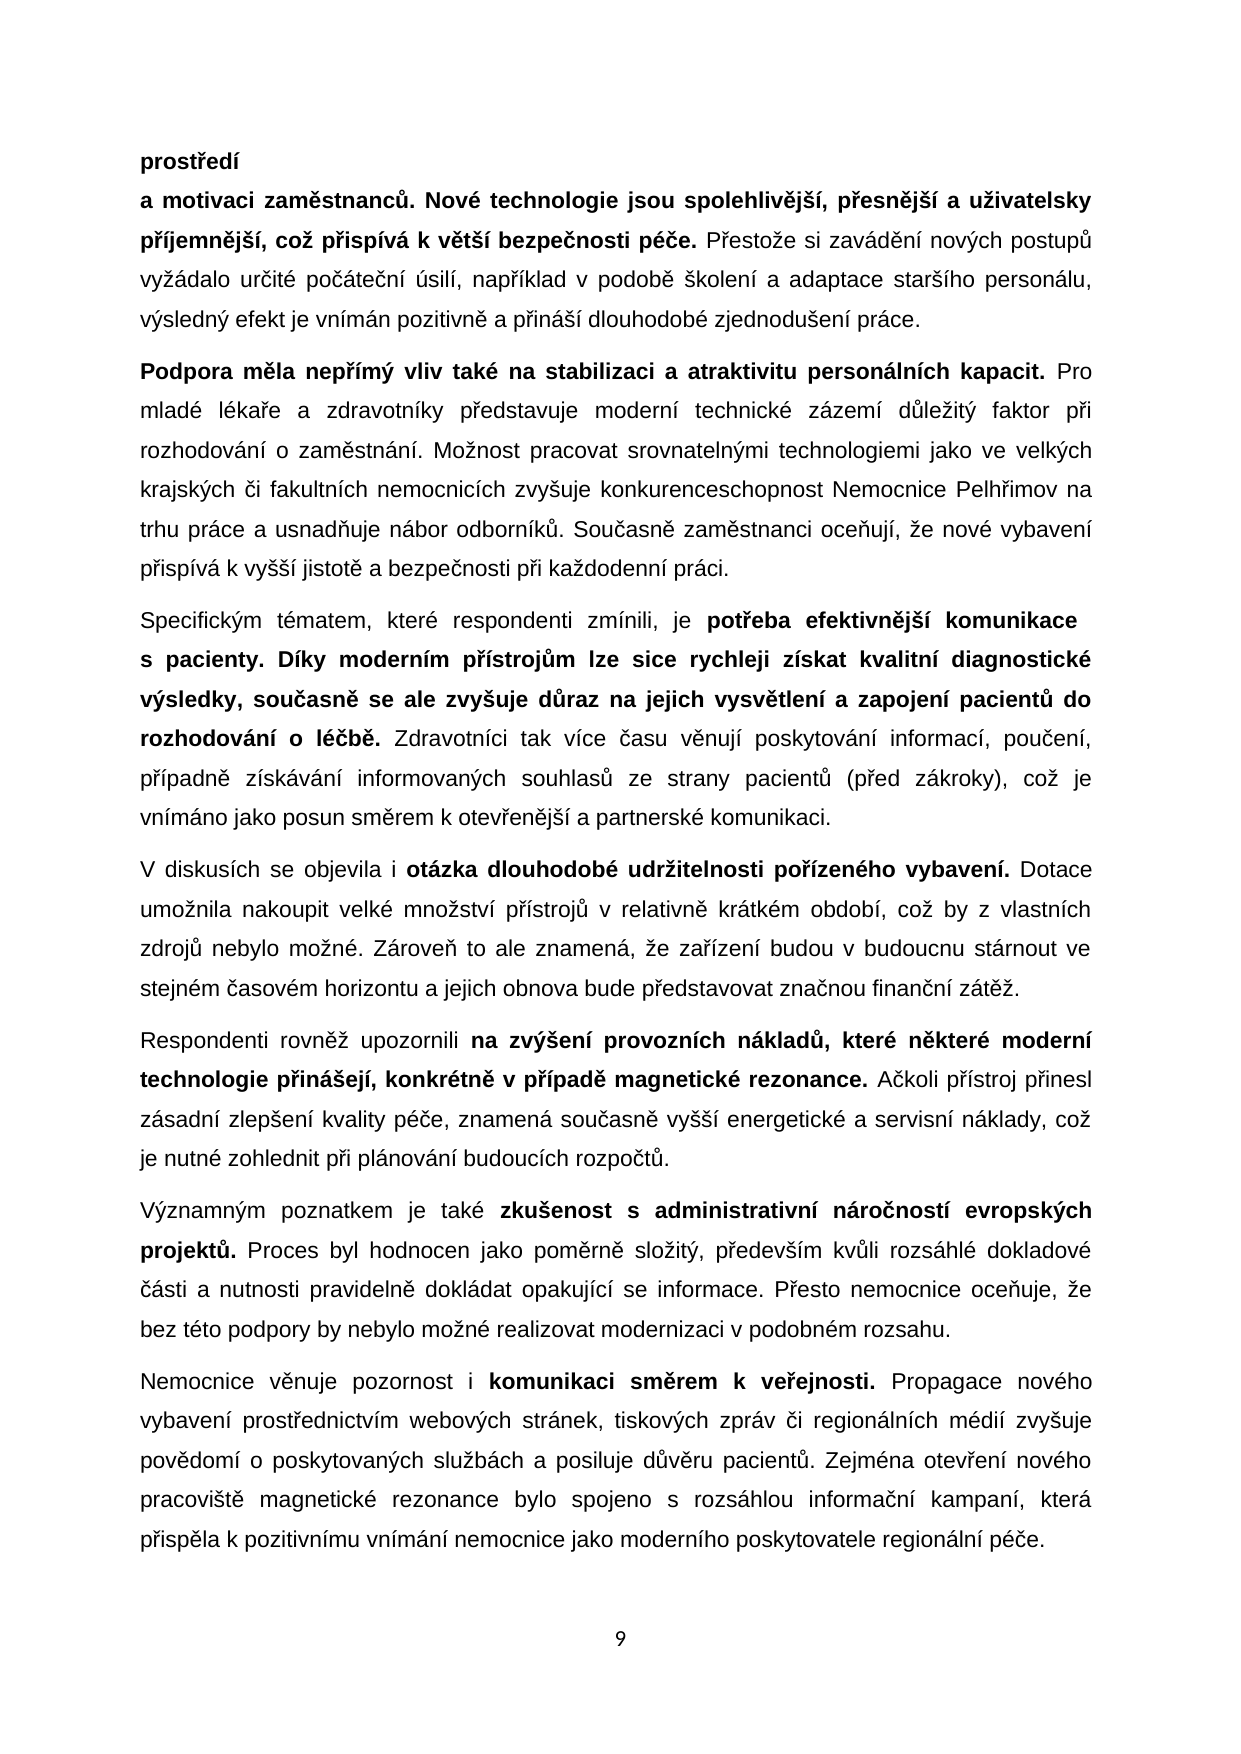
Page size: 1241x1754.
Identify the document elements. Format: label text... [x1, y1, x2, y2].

text Specifickým tématem, které respondenti zmínili, je potřeba efektivnější komunikace s pacienty. Díky moderním přístrojům lze sice rychleji získat kvalitní diagnostické výsledky, současně se ale zvyšuje důraz na jejich vysvětlení a zapojení pacientů do rozhodování o léčbě. Zdravotníci tak více času věnují poskytování informací, poučení, případně získávání informovaných souhlasů ze strany pacientů (před zákroky), což je vnímáno jako posun směrem k otevřenější a partnerské komunikaci. [140, 607, 1092, 831]
text Respondenti rovněž upozornili na zvýšení provozních nákladů, které některé moderní technologie přinášejí, konkrétně v případě magnetické rezonance. Ačkoli přístroj přinesl zásadní zlepšení kvality péče, znamená současně vyšší energetické a servisní náklady, což je nutné zohlednit při plánování budoucích rozpočtů. [140, 1027, 1092, 1172]
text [140, 148, 1092, 332]
text Významným poznatkem je také zkušenost s administrativní náročností evropských projektů. Proces byl hodnocen jako poměrně složitý, především kvůli rozsáhlé dokladové části a nutnosti pravidelně dokládat opakující se informace. Přesto nemocnice oceňuje, že bez této podpory by nebylo možné realizovat modernizaci v podobném rozsahu. [140, 1197, 1092, 1342]
text Nemocnice věnuje pozornost i komunikaci směrem k veřejnosti. Propagace nového vybavení prostřednictvím webových stránek, tiskových zpráv či regionálních médií zvyšuje povědomí o poskytovaných službách a posiluje důvěru pacientů. Zejména otevření nového pracoviště magnetické rezonance bylo spojeno s rozsáhlou informační kampaní, která přispěla k pozitivnímu vnímání nemocnice jako moderního poskytovatele regionální péče. [140, 1368, 1092, 1552]
text Podpora měla nepřímý vliv také na stabilizaci a atraktivitu personálních kapacit. Pro mladé lékaře a zdravotníky představuje moderní technické zázemí důležitý faktor při rozhodování o zaměstnání. Možnost pracovat srovnatelnými technologiemi jako ve velkých krajských či fakultních nemocnicích zvyšuje konkurenceschopnost Nemocnice Pelhřimov na trhu práce a usnadňuje nábor odborníků. Současně zaměstnanci oceňují, že nové vybavení přispívá k vyšší jistotě a bezpečnosti při každodenní práci. [140, 358, 1092, 581]
text V diskusích se objevila i otázka dlouhodobé udržitelnosti pořízeného vybavení. Dotace umožnila nakoupit velké množství přístrojů v relativně krátkém období, což by z vlastních zdrojů nebylo možné. Zároveň to ale znamená, že zařízení budou v budoucnu stárnout ve stejném časovém horizontu a jejich obnova bude představovat značnou finanční zátěž. [140, 856, 1092, 1001]
